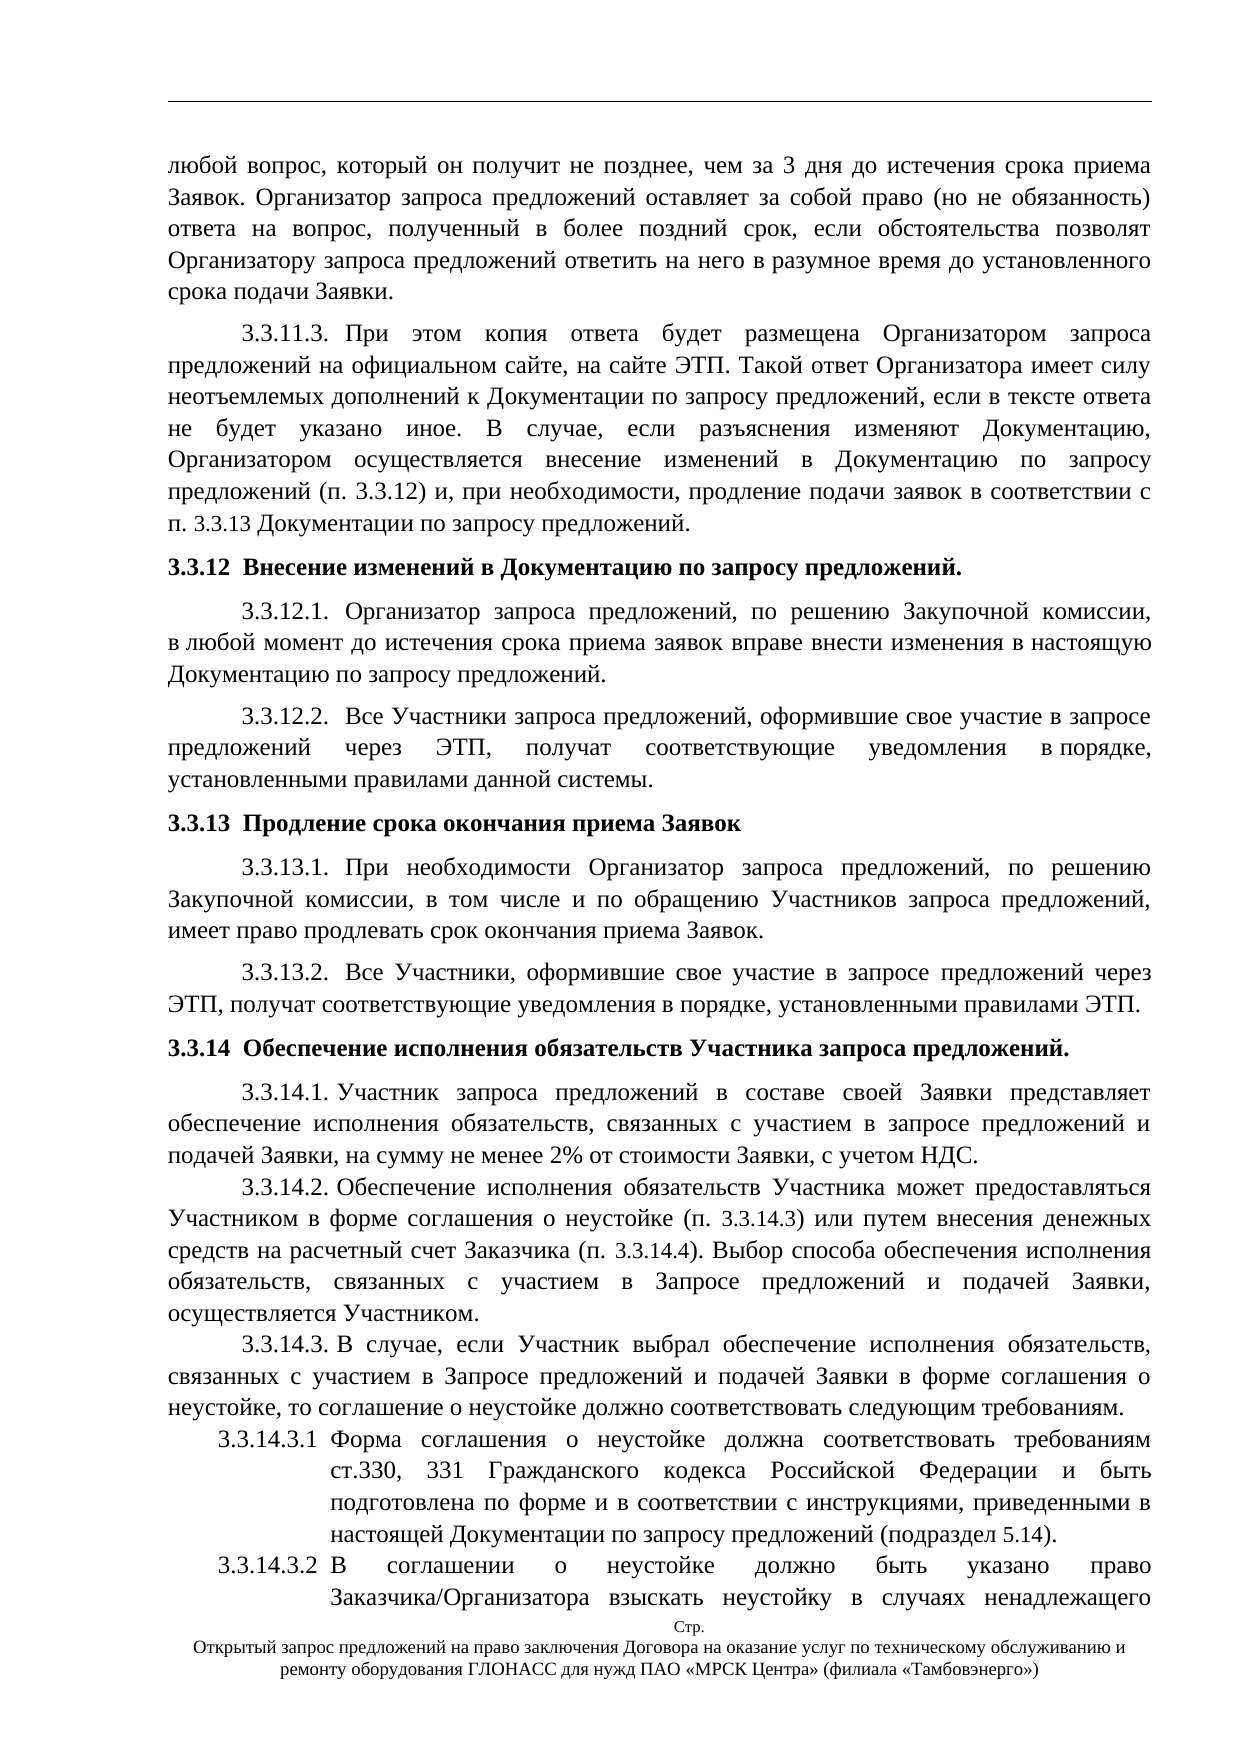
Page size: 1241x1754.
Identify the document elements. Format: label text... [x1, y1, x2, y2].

list При этом копия ответа будет размещена Организатором запроса предложений на официальном сайте, на сайте ЭТП. Такой ответ Организатора имеет силу неотъемлемых дополнений к Документации по запросу предложений, если в тексте ответа не будет указано иное. В случае, если разъяснения изменяют Документацию, Организатором осуществляется внесение изменений в Документацию по запросу предложений (п. 3.3.12) и, при необходимости, продление подачи заявок в соответствии с п. 3.3.13 Документации по запросу предложений. [168, 318, 1152, 536]
subtitle Обеспечение исполнения обязательств Участника запроса предложений. [168, 1033, 1152, 1062]
list Организатор запроса предложений, по решению Закупочной комиссии, в любой момент до истечения срока приема заявок вправе внести изменения в настоящую Документацию по запросу предложений. [168, 596, 1152, 688]
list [218, 1550, 1152, 1611]
list Обеспечение исполнения обязательств Участника может предоставляться Участником в форме соглашения о неустойке (п. 3.3.14.3) или путем внесения денежных средств на расчетный счет Заказчика (п. 3.3.14.4). Выбор способа обеспечения исполнения обязательств, связанных с участием в Запросе предложений и подачей Заявки, осуществляется Участником. [168, 1172, 1152, 1327]
subtitle Внесение изменений в Документацию по запросу предложений. [168, 552, 1152, 580]
subtitle Продление срока окончания приема Заявок [168, 808, 1152, 837]
list В случае, если Участник выбрал обеспечение исполнения обязательств, связанных с участием в Запросе предложений и подачей Заявки в форме соглашения о неустойке, то соглашение о неустойке должно соответствовать следующим требованиям. [168, 1329, 1152, 1421]
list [168, 150, 1152, 305]
list Все Участники, оформившие свое участие в запросе предложений через ЭТП, получат соответствующие уведомления в порядке, установленными правилами ЭТП. [168, 957, 1152, 1017]
list Форма соглашения о неустойке должна соответствовать требованиям ст.330, 331 Гражданского кодекса Российской Федерации и быть подготовлена по форме и в соответствии с инструкциями, приведенными в настоящей Документации по запросу предложений (подраздел 5.14). [218, 1424, 1152, 1547]
list Участник запроса предложений в составе своей Заявки представляет обеспечение исполнения обязательств, связанных с участием в запросе предложений и подачей Заявки, на сумму не менее 2% от стоимости Заявки, с учетом НДС. [168, 1077, 1152, 1169]
list Все Участники запроса предложений, оформившие свое участие в запросе предложений через ЭТП, получат соответствующие уведомления в порядке, установленными правилами данной системы. [168, 701, 1152, 793]
list При необходимости Организатор запроса предложений, по решению Закупочной комиссии, в том числе и по обращению Участников запроса предложений, имеет право продлевать срок окончания приема Заявок. [168, 852, 1152, 944]
